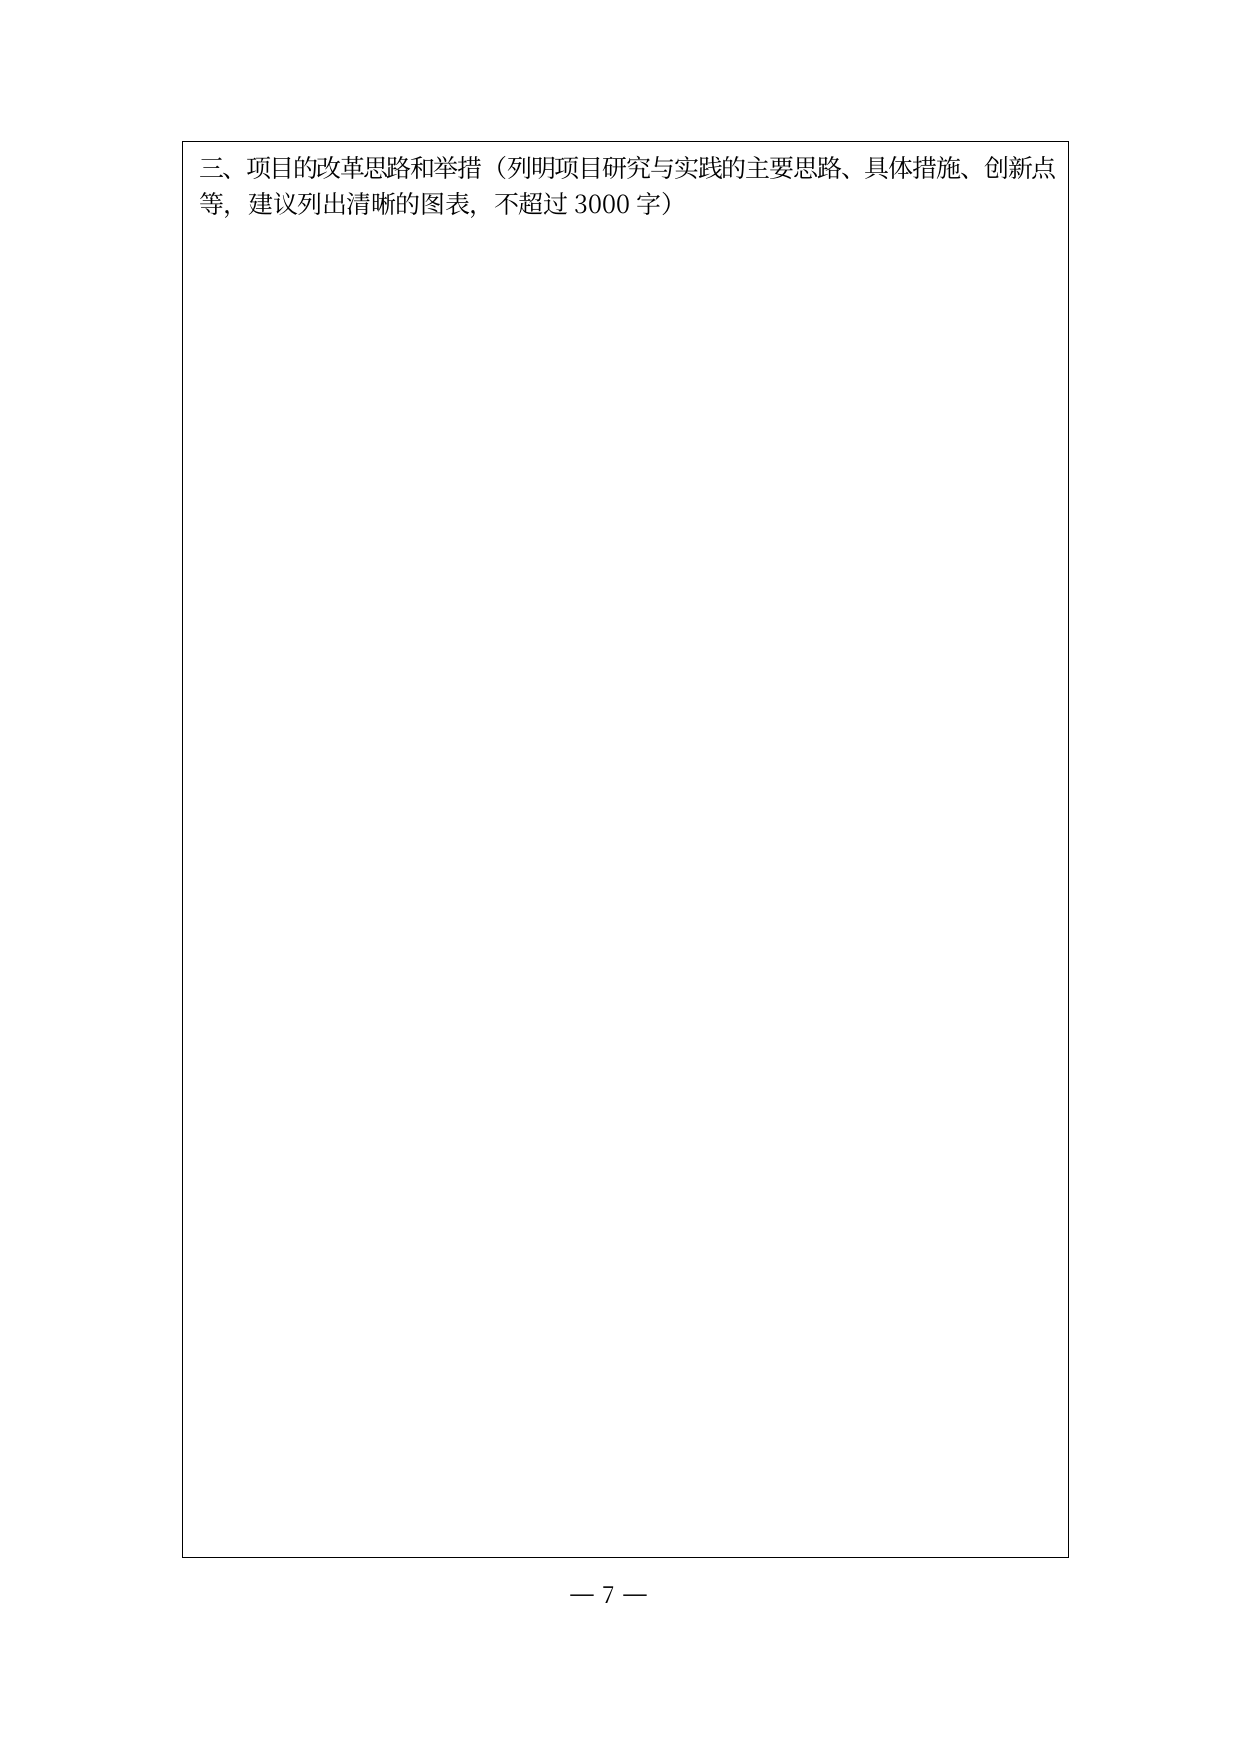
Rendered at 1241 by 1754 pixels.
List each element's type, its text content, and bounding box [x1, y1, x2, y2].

text 三、项目的改革思路和举措（列明项目研究与实践的主要思路、具体措施、创新点等，建议列出清晰的图表，不超过 3000 字） [199, 149, 1065, 221]
